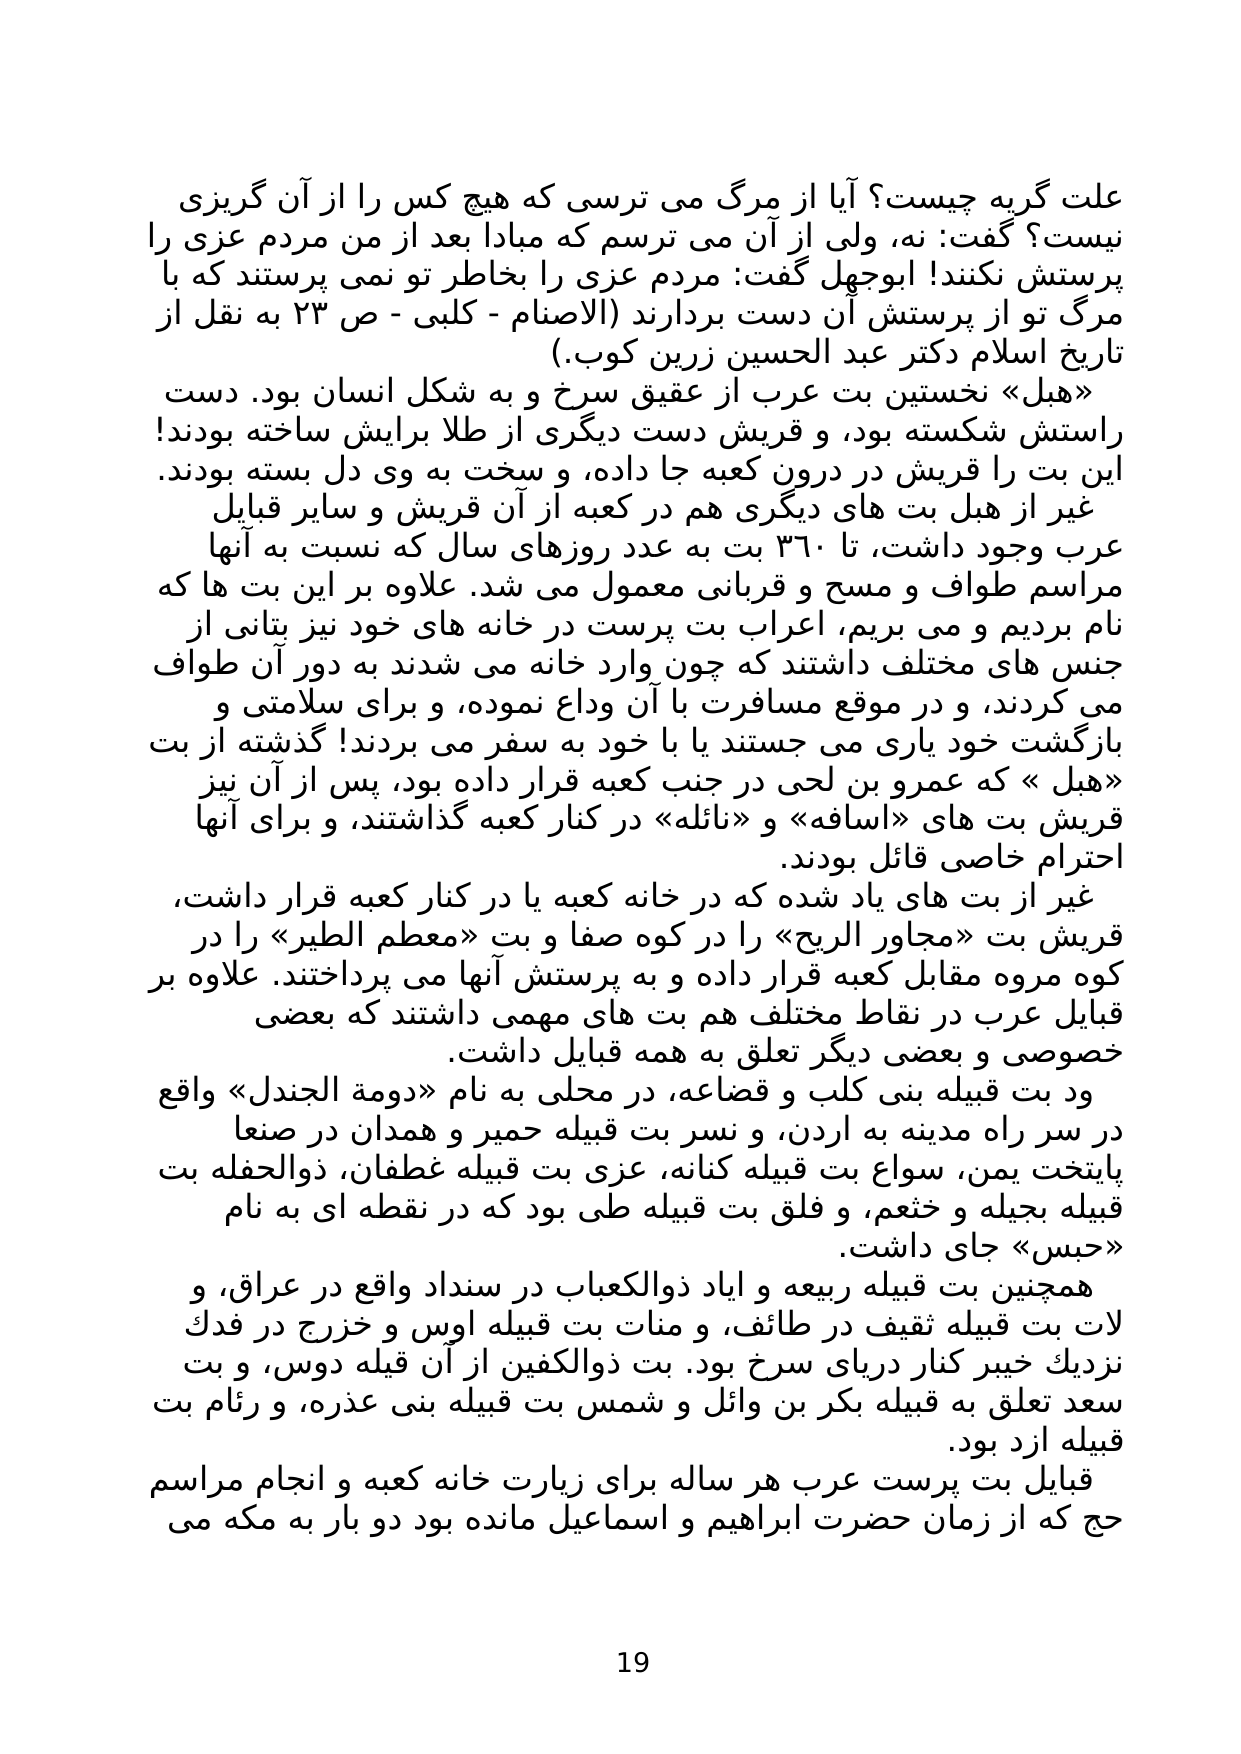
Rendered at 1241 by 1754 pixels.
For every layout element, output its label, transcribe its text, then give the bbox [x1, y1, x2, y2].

text همچنين بت قبيله ربيعه و اياد ذوالكعباب در سنداد واقع در عراق، و لات بت قبيله ثقيف در طائف، و منات بت قبيله اوس و خزرج در فدك نزديك خيبر كنار دريای سرخ بود. بت ذوالكفين از آن قيله دوس، و بت سعد تعلق به قبيله بكر بن وائل و شمس بت قبيله بنی عذره، و رئام بت قبيله ازد بود. [141, 1265, 1125, 1459]
text غير از هبل بت های ديگری هم در كعبه از آن قريش و ساير قبايل عرب وجود داشت، تا ٣٦٠ بت به عدد روزهای سال كه نسبت به آنها مراسم طواف و مسح و قربانی معمول می شد. علاوه بر اين بت ها كه نام برديم و می بريم، اعراب بت پرست در خانه های خود نيز بتانی از جنس های مختلف داشتند كه چون وارد خانه می شدند به دور آن طواف می كردند، و در موقع مسافرت با آن وداع نموده، و برای سلامتی و بازگشت خود ياری می جستند يا با خود به سفر می بردند! گذشته از بت «هبل » كه عمرو بن لحی در جنب كعبه قرار داده بود، پس از آن نيز قريش بت های «اسافه» و «نائله» در كنار كعبه گذاشتند، و برای آنها احترام خاصی قائل بودند. [141, 488, 1125, 877]
text غير از بت های ياد شده كه در خانه كعبه يا در كنار كعبه قرار داشت، قريش بت «مجاور الريح» را در كوه صفا و بت «معطم الطير» را در كوه مروه مقابل كعبه قرار داده و به پرستش آنها می پرداختند. علاوه بر قبايل عرب در نقاط مختلف هم بت های مهمی داشتند كه بعضی خصوصی و بعضی ديگر تعلق به همه قبايل داشت. [141, 877, 1125, 1071]
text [141, 1459, 1125, 1537]
text ود بت قبيله بنی كلب و قضاعه، در محلی به نام «دومة الجندل» واقع در سر راه مدينه به اردن، و نسر بت قبيله حمير و همدان در صنعا پايتخت يمن، سواع بت قبيله كنانه، عزی بت قبيله غطفان، ذوالحفله بت قبيله بجيله و خثعم، و فلق بت قبيله طی بود كه در نقطه ای به نام «حبس» جای داشت. [141, 1071, 1125, 1265]
text «هبل» نخستين بت عرب از عقيق سرخ و به شكل انسان بود. دست راستش شكسته بود، و قريش دست ديگری از طلا برايش ساخته بودند! اين بت را قريش در درون كعبه جا داده، و سخت به وی دل بسته بودند. [141, 371, 1125, 488]
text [141, 177, 1125, 371]
